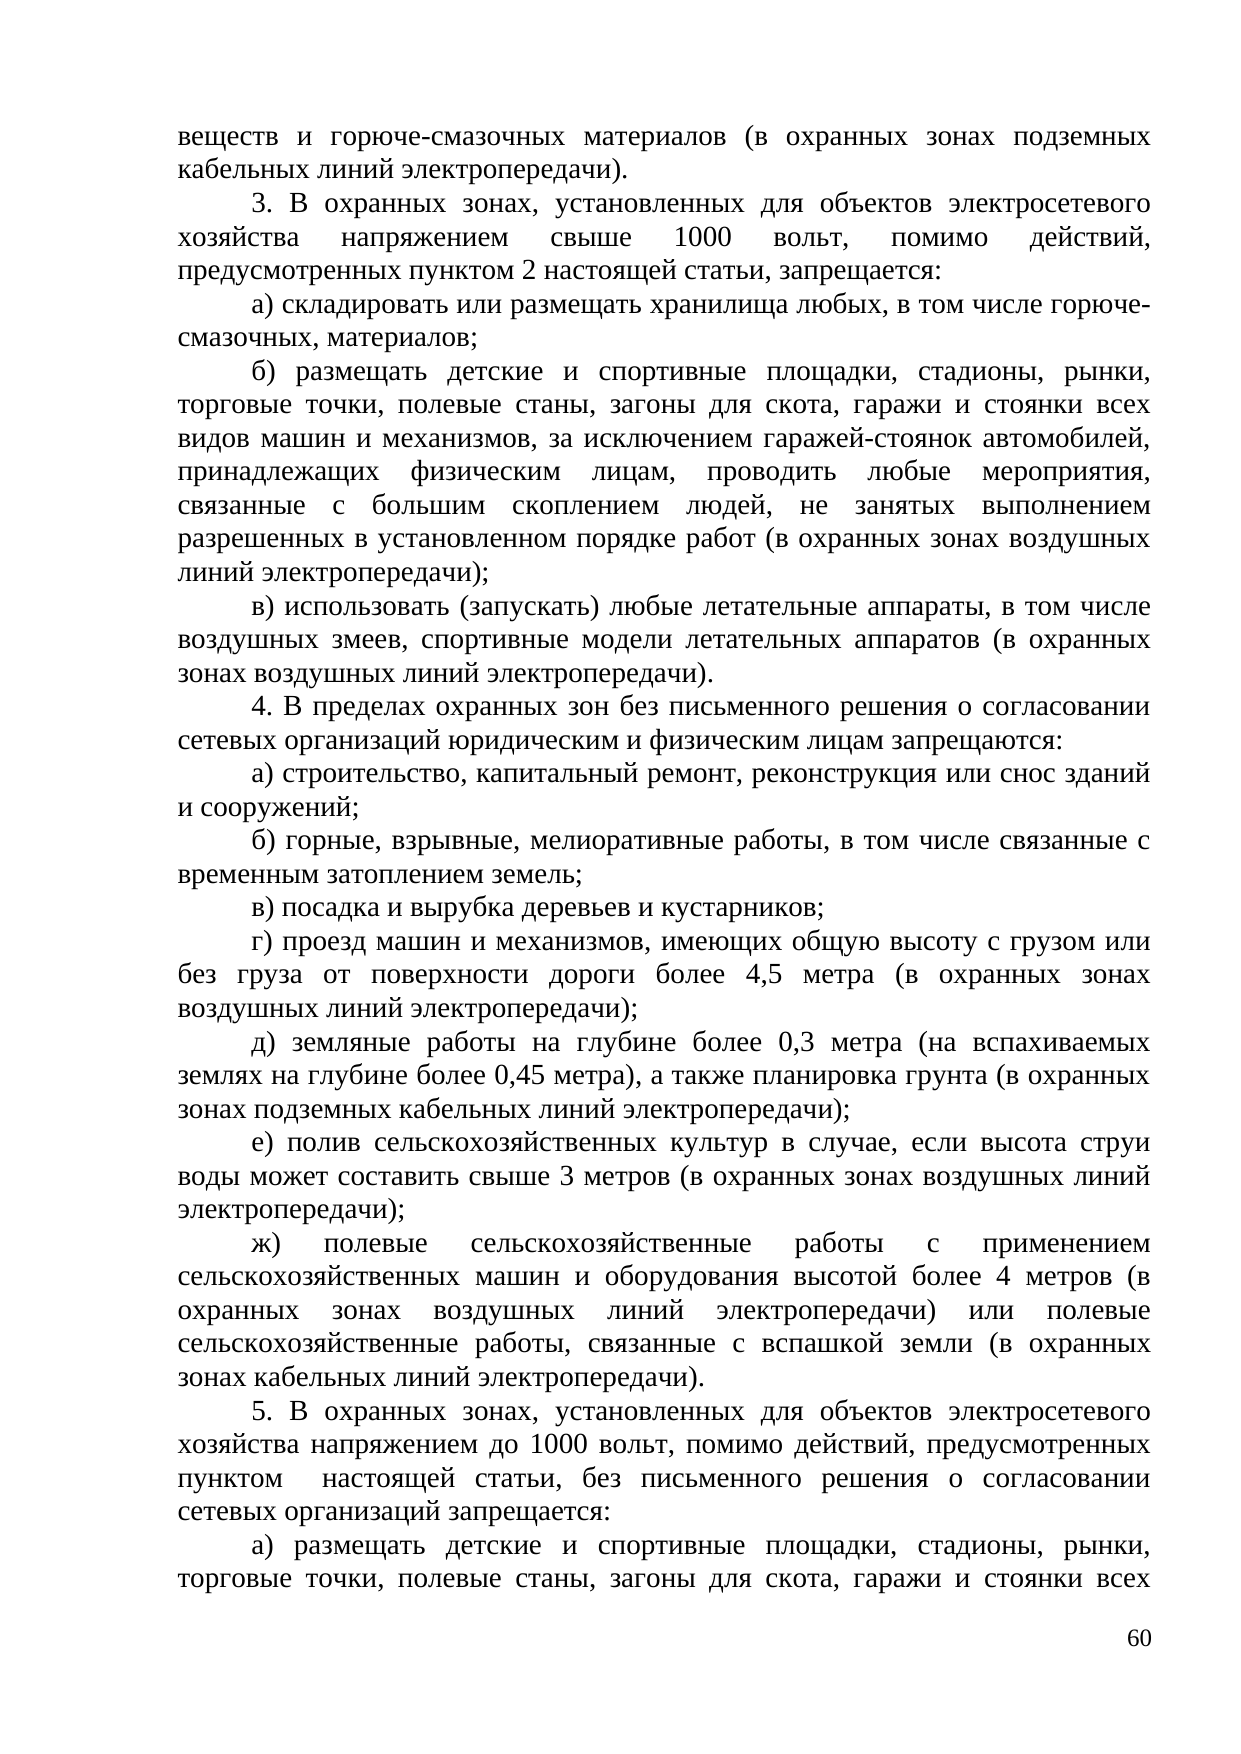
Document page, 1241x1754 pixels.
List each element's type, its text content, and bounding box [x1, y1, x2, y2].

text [177, 1527, 1152, 1594]
text е) полив сельскохозяйственных культур в случае, если высота струи воды может составить свыше (в охранных зонах воздушных линий электропередачи); [177, 1124, 1152, 1225]
text д) земляные работы на глубине более (на вспахиваемых землях на глубине более ), а также планировка грунта (в охранных зонах подземных кабельных линий электропередачи); [177, 1024, 1152, 1124]
text 5. В охранных зонах, установленных для объектов электросетевого хозяйства напряжением до 1000 вольт, помимо действий, предусмотренных пунктом настоящей статьи, без письменного решения о согласовании сетевых организаций запрещается: [177, 1393, 1152, 1527]
text г) проезд машин и механизмов, имеющих общую высоту с грузом или без груза от поверхности дороги более (в охранных зонах воздушных линий электропередачи); [177, 923, 1152, 1024]
text а) строительство, капитальный ремонт, реконструкция или снос зданий и сооружений; [177, 755, 1152, 822]
text б) горные, взрывные, мелиоративные работы, в том числе связанные с временным затоплением земель; [177, 822, 1152, 889]
text в) посадка и вырубка деревьев и кустарников; [177, 889, 1152, 923]
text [177, 118, 1152, 185]
text 3. В охранных зонах, установленных для объектов электросетевого хозяйства напряжением свыше 1000 вольт, помимо действий, предусмотренных пунктом 2 настоящей статьи, запрещается: [177, 185, 1152, 286]
text ж) полевые сельскохозяйственные работы с применением сельскохозяйственных машин и оборудования высотой более (в охранных зонах воздушных линий электропередачи) или полевые сельскохозяйственные работы, связанные с вспашкой земли (в охранных зонах кабельных линий электропередачи). [177, 1225, 1152, 1393]
text а) складировать или размещать хранилища любых, в том числе горюче-смазочных, материалов; [177, 286, 1152, 353]
text б) размещать детские и спортивные площадки, стадионы, рынки, торговые точки, полевые станы, загоны для скота, гаражи и стоянки всех видов машин и механизмов, за исключением гаражей-стоянок автомобилей, принадлежащих физическим лицам, проводить любые мероприятия, связанные с большим скоплением людей, не занятых выполнением разрешенных в установленном порядке работ (в охранных зонах воздушных линий электропередачи); [177, 353, 1152, 588]
text в) использовать (запускать) любые летательные аппараты, в том числе воздушных змеев, спортивные модели летательных аппаратов (в охранных зонах воздушных линий электропередачи). [177, 588, 1152, 688]
text 4. В пределах охранных зон без письменного решения о согласовании сетевых организаций юридическим и физическим лицам запрещаются: [177, 688, 1152, 755]
